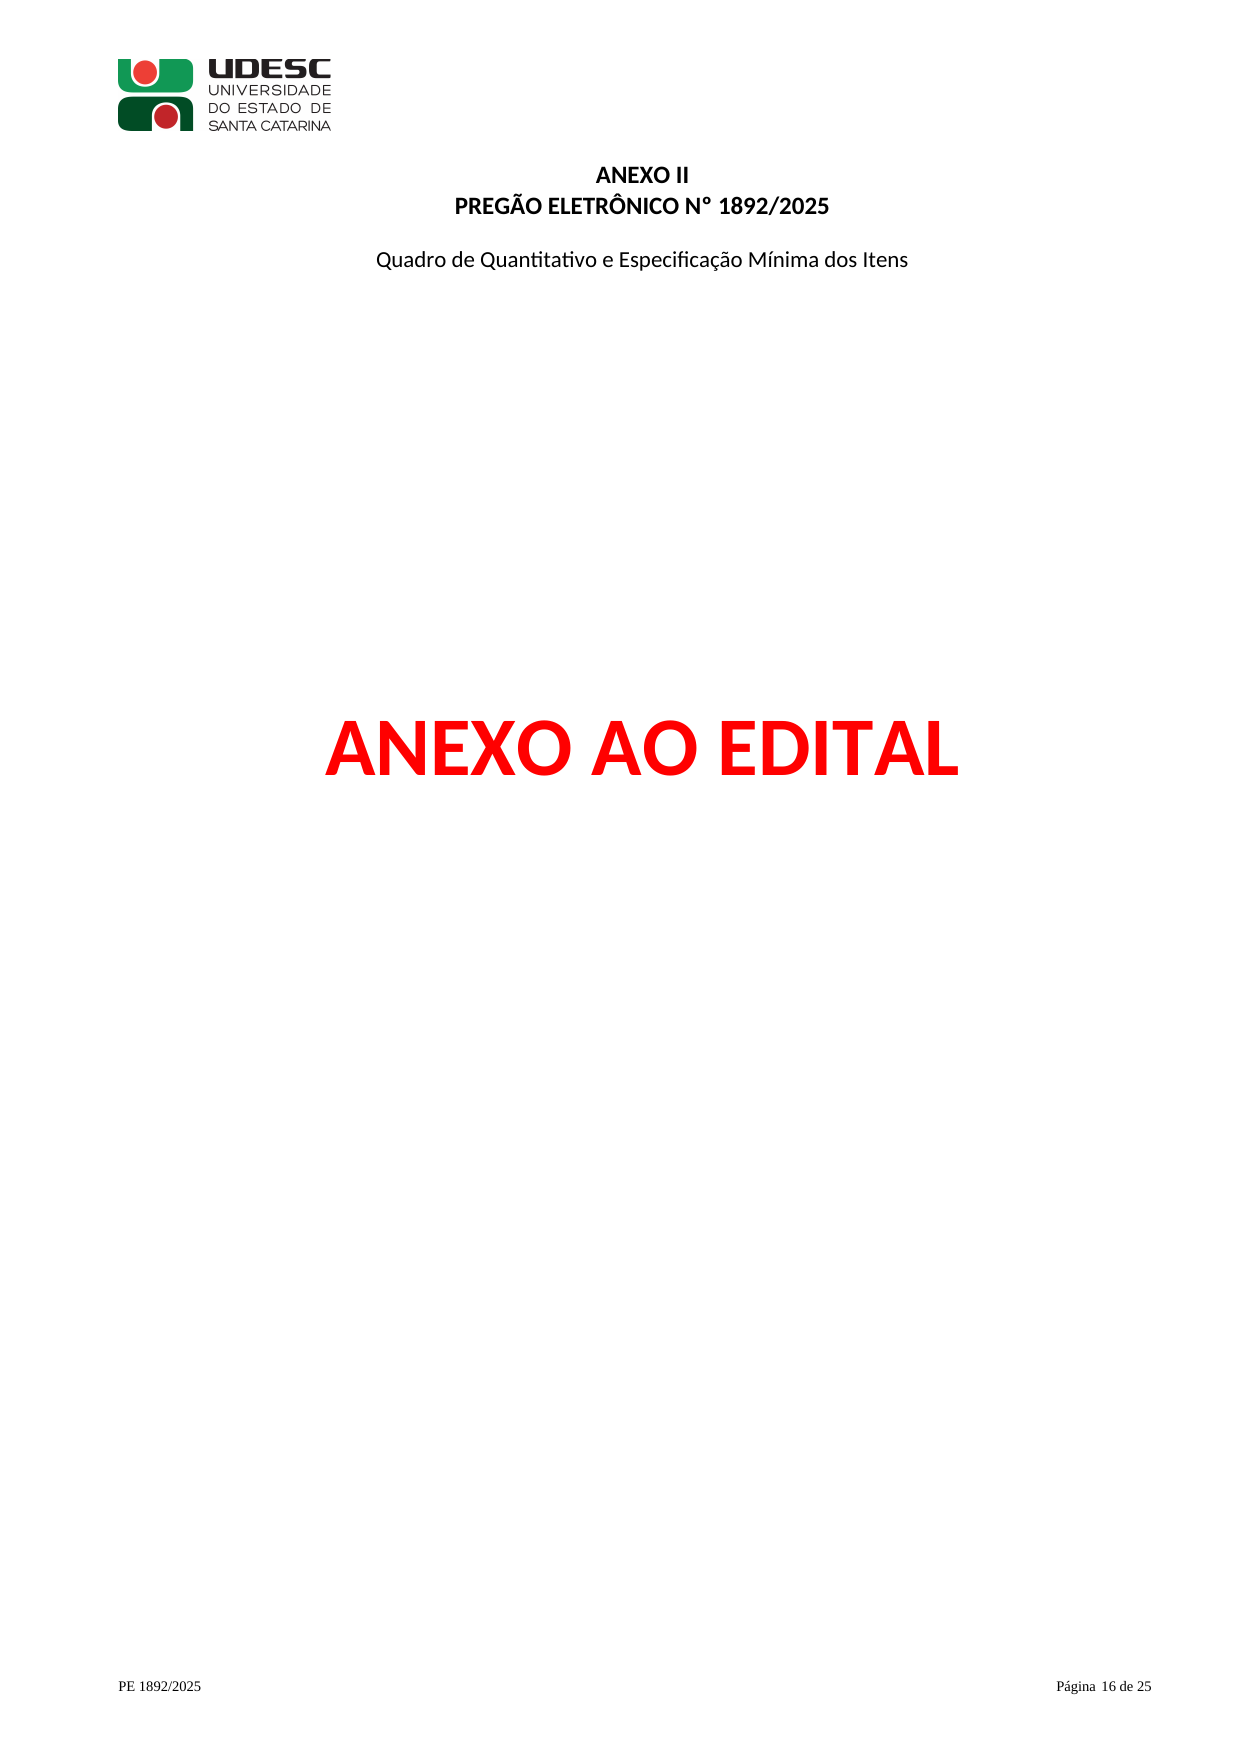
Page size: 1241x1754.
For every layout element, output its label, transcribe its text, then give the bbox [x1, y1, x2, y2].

text ANEXO II [118, 159, 1166, 190]
text Quadro de Quantitativo e Especificação Mínima dos Itens [118, 248, 1166, 273]
picture [118, 59, 331, 131]
text ANEXO AO EDITAL [118, 695, 1166, 797]
text PREGÃO ELETRÔNICO Nº 1892/2025 [118, 190, 1166, 220]
